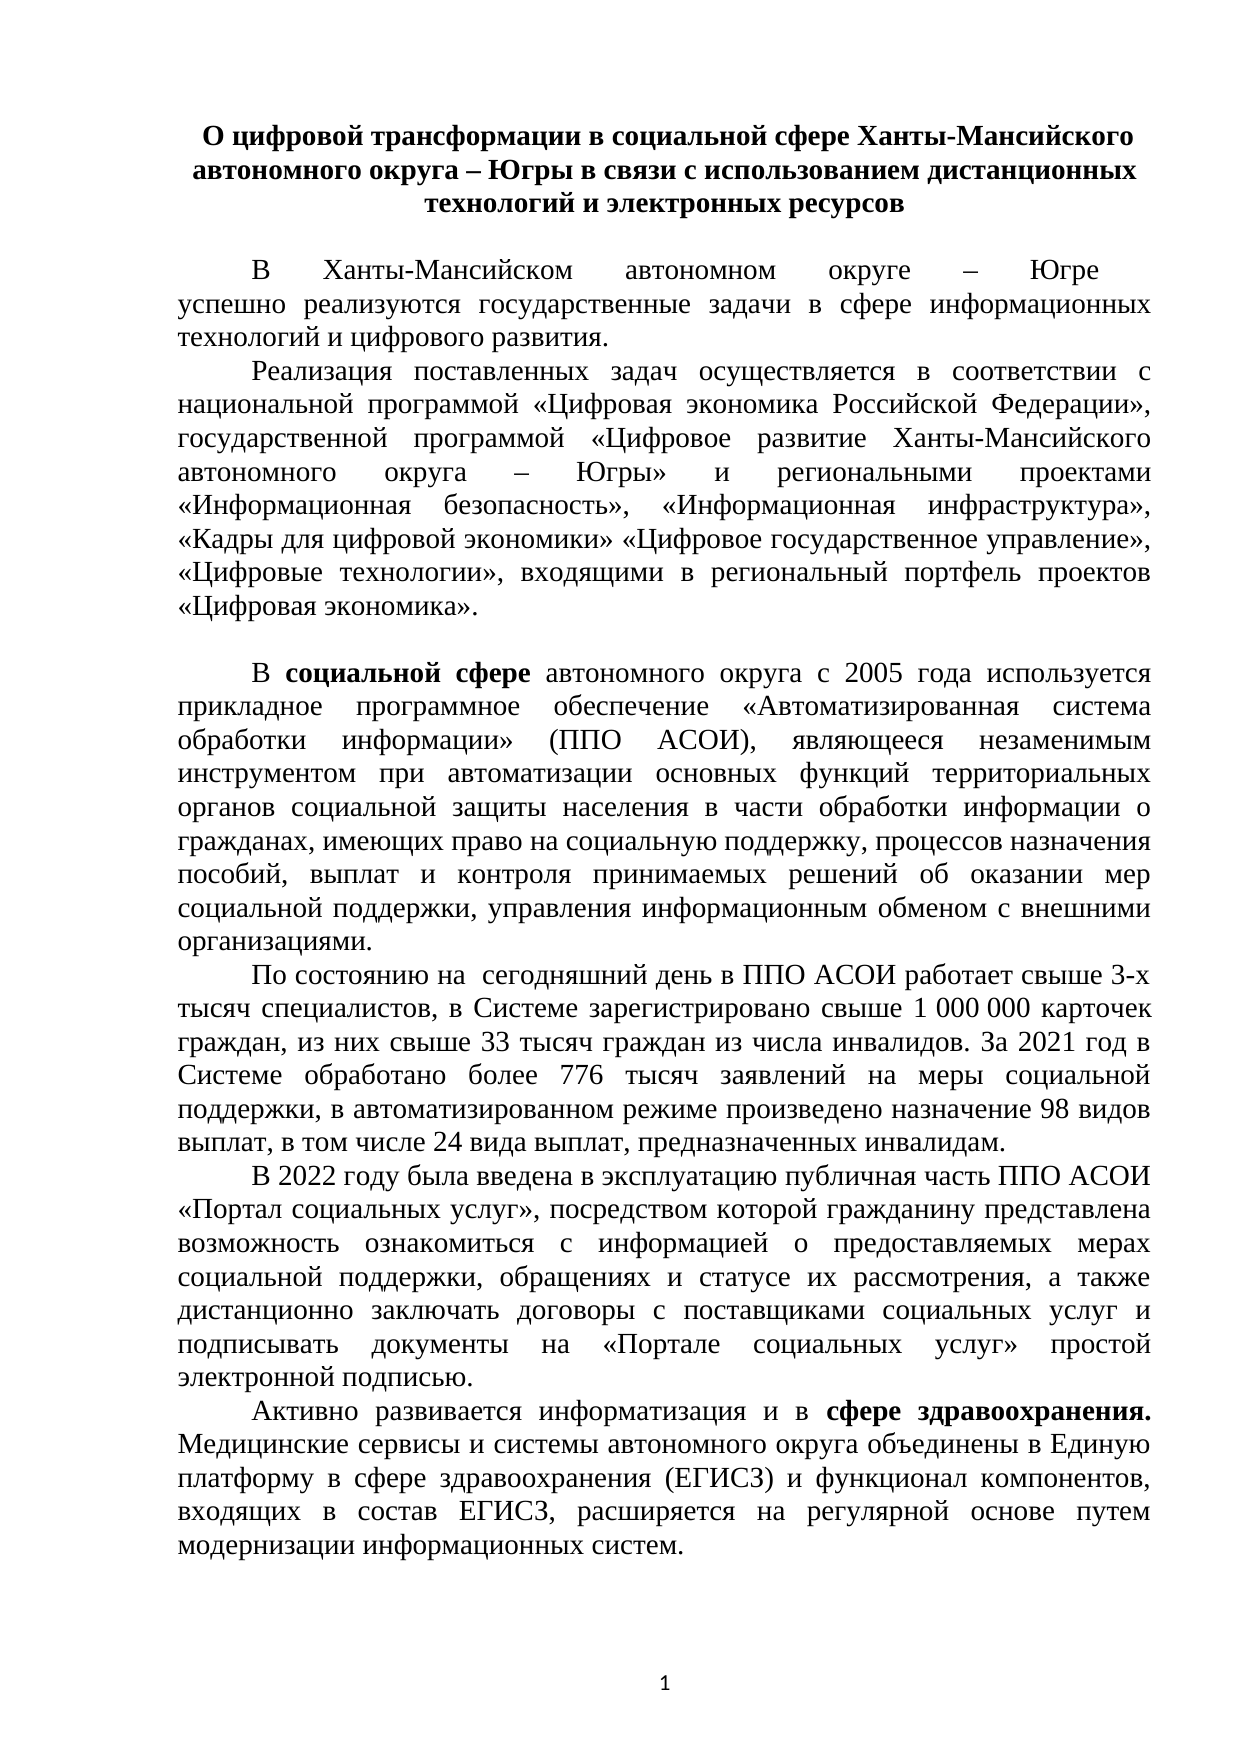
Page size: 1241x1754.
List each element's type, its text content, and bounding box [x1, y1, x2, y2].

text В социальной сфере автономного округа с 2005 года используется прикладное программное обеспечение «Автоматизированная система обработки информации» (ППО АСОИ), являющееся незаменимым инструментом при автоматизации основных функций территориальных органов социальной защиты населения в части обработки информации о гражданах, имеющих право на социальную поддержку, процессов назначения пособий, выплат и контроля принимаемых решений об оказании мер социальной поддержки, управления информационным обменом с внешними организациями. [177, 655, 1152, 957]
text Реализация поставленных задач осуществляется в соответствии с национальной программой «Цифровая экономика Российской Федерации», государственной программой «Цифровое развитие Ханты-Мансийского автономного округа – Югры» и региональными проектами «Информационная безопасность», «Информационная инфраструктура», «Кадры для цифровой экономики» «Цифровое государственное управление», «Цифровые технологии», входящими в региональный портфель проектов «Цифровая экономика». [177, 353, 1152, 621]
text По состоянию на сегодняшний день в ППО АСОИ работает свыше 3-х тысяч специалистов, в Системе зарегистрировано свыше 1 000 000 карточек граждан, из них свыше 33 тысяч граждан из числа инвалидов. За 2021 год в Системе обработано более 776 тысяч заявлений на меры социальной поддержки, в автоматизированном режиме произведено назначение 98 видов выплат, в том числе 24 вида выплат, предназначенных инвалидам. [177, 957, 1152, 1158]
text О цифровой трансформации в социальной сфере Ханты-Мансийского автономного округа – Югры в связи с использованием дистанционных технологий и электронных ресурсов [177, 118, 1152, 219]
text В Ханты-Мансийском автономном округе – Югре успешно реализуются государственные задачи в сфере информационных технологий и цифрового развития. [177, 252, 1152, 353]
text В 2022 году была введена в эксплуатацию публичная часть ППО АСОИ «Портал социальных услуг», посредством которой гражданину представлена возможность ознакомиться с информацией о предоставляемых мерах социальной поддержки, обращениях и статусе их рассмотрения, а также дистанционно заключать договоры с поставщиками социальных услуг и подписывать документы на «Портале социальных услуг» простой электронной подписью. [177, 1158, 1152, 1393]
text Активно развивается информатизация и в сфере здравоохранения. Медицинские сервисы и системы автономного округа объединены в Единую платформу в сфере здравоохранения (ЕГИСЗ) и функционал компонентов, входящих в состав ЕГИСЗ, расширяется на регулярной основе путем модернизации информационных систем. [177, 1393, 1152, 1561]
